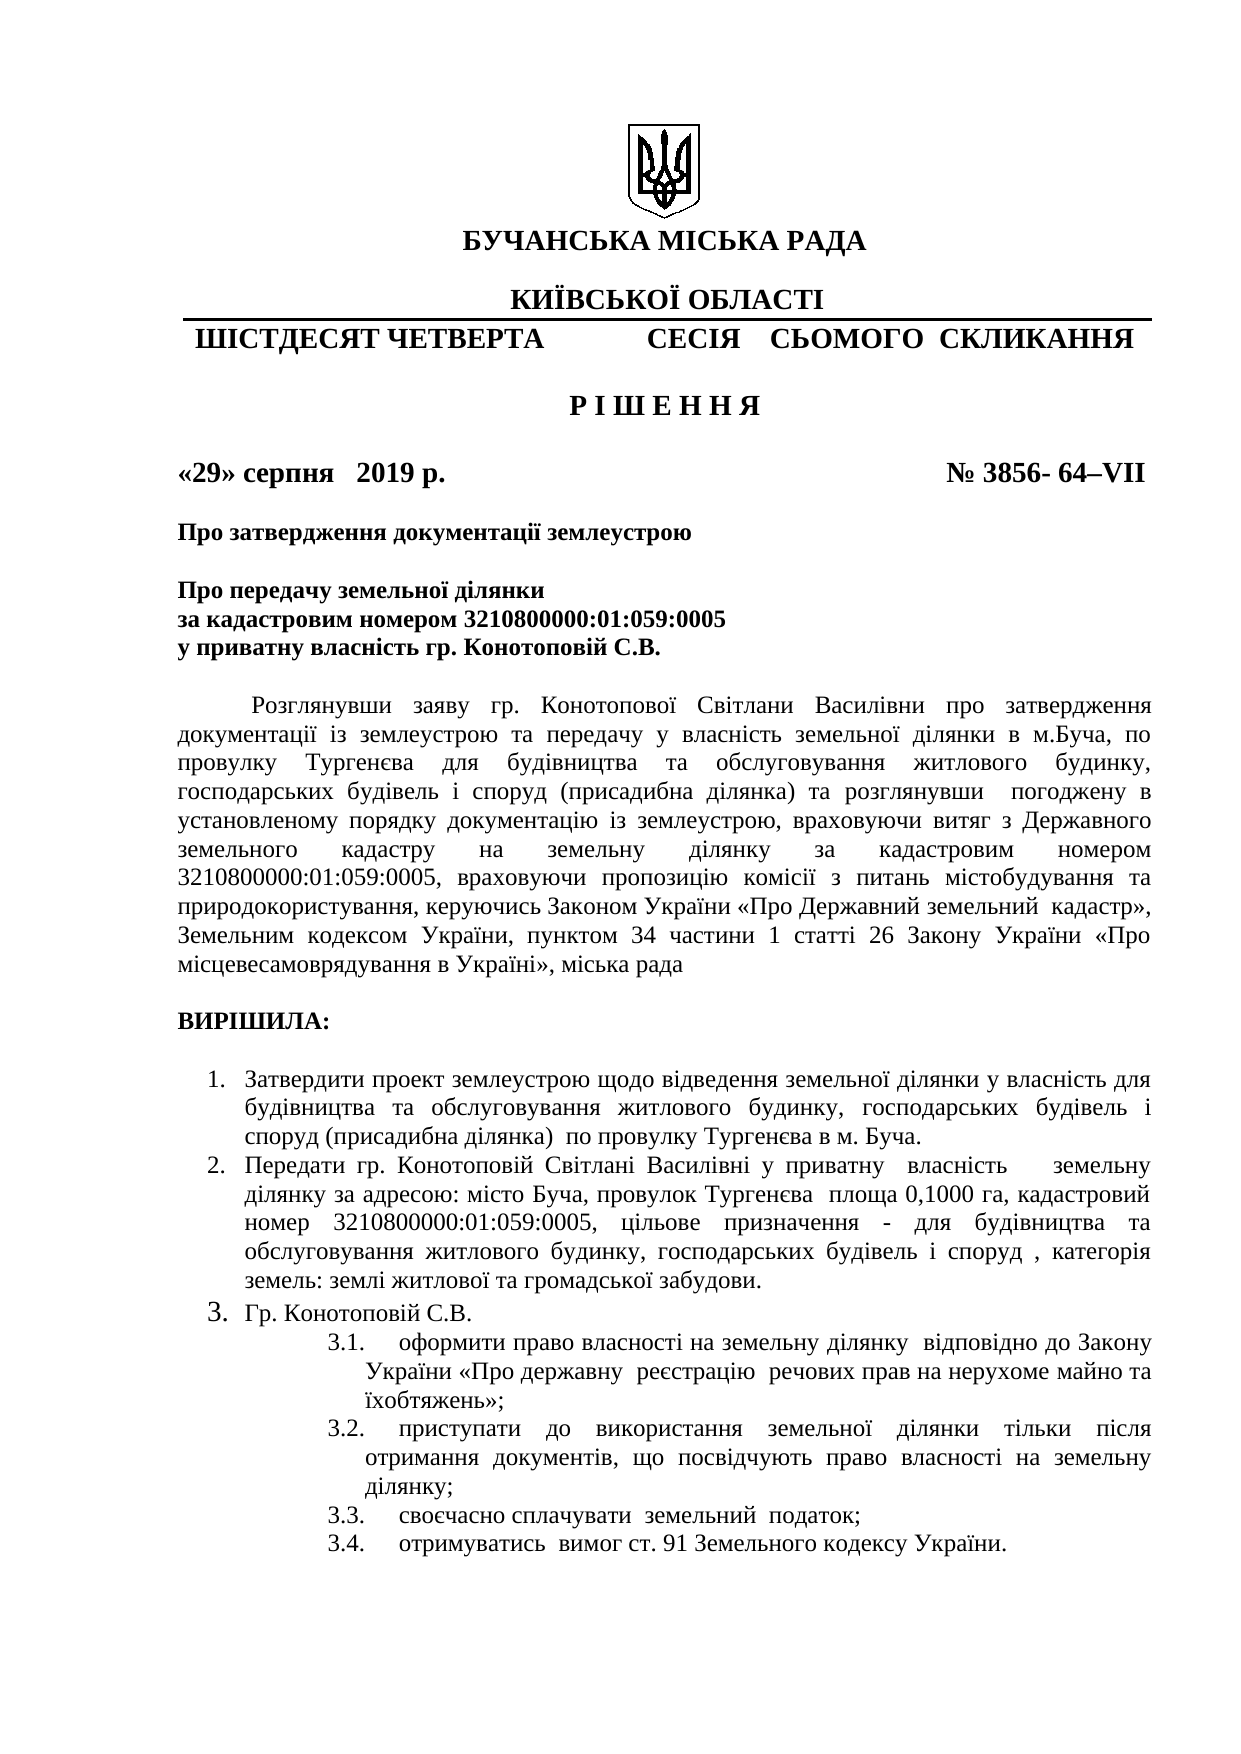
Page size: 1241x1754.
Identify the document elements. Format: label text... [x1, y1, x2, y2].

list Передати гр. Конотоповій Світлані Василівні у приватну власність земельну ділянку за адресою: місто Буча, провулок Тургенєва площа 0,1000 га, кадастровий номер 3210800000:01:059:0005, цільове призначення - для будівництва та обслуговування житлового будинку, господарських будівель і споруд , категорія земель: землі житлової та громадської забудови. [207, 1150, 1152, 1294]
text КИЇВСЬКОЇ ОБЛАСТІ [183, 282, 1152, 318]
text Про затвердження документації землеустрою [177, 517, 1152, 546]
text у приватну власність гр. Конотоповій С.В. [177, 632, 1152, 661]
list приступати до використання земельної ділянки тільки після отримання документів, що посвідчують право власності на земельну ділянку; [327, 1413, 1152, 1500]
text Про передачу земельної ділянки [177, 575, 1152, 604]
list своєчасно сплачувати земельний податок; [327, 1500, 1152, 1528]
text БУЧАНСЬКА МІСЬКА РАДА [177, 223, 1152, 256]
list отримуватись вимог ст. 91 Земельного кодексу України. [327, 1528, 1152, 1557]
list Затвердити проект землеустрою щодо відведення земельної ділянки у власність для будівництва та обслуговування житлового будинку, господарських будівель і споруд (присадибна ділянка) по провулку Тургенєва в м. Буча. [207, 1064, 1152, 1150]
text ШІСТДЕСЯТ ЧЕТВЕРТА СЕСІЯ СЬОМОГО СКЛИКАННЯ [177, 321, 1152, 354]
text Р І Ш Е Н Н Я [177, 388, 1152, 422]
list оформити право власності на земельну ділянку відповідно до Закону України «Про державну реєстрацію речових прав на нерухоме майно та їхобтяжень»; [327, 1327, 1152, 1413]
text ВИРІШИЛА: [177, 1006, 1152, 1035]
text «29» серпня 2019 р. № 3856- 64–VІІ [177, 455, 1152, 489]
text за кадастровим номером 3210800000:01:059:0005 [177, 604, 1152, 632]
text Розглянувши заяву гр. Конотопової Світлани Василівни про затвердження документації із землеустрою та передачу у власність земельної ділянки в м.Буча, по провулку Тургенєва для будівництва та обслуговування житлового будинку, господарських будівель і споруд (присадибна ділянка) та розглянувши погоджену в установленому порядку документацію із землеустрою, враховуючи витяг з Державного земельного кадастру на земельну ділянку за кадастровим номером 3210800000:01:059:0005, враховуючи пропозицію комісії з питань містобудування та природокористування, керуючись Законом України «Про Державний земельний кадастр», Земельним кодексом України, пунктом 34 частини 1 статті 26 Закону України «Про місцевесамоврядування в Україні», міська рада [177, 690, 1152, 977]
list Гр. Конотоповій С.В. [207, 1294, 1152, 1327]
